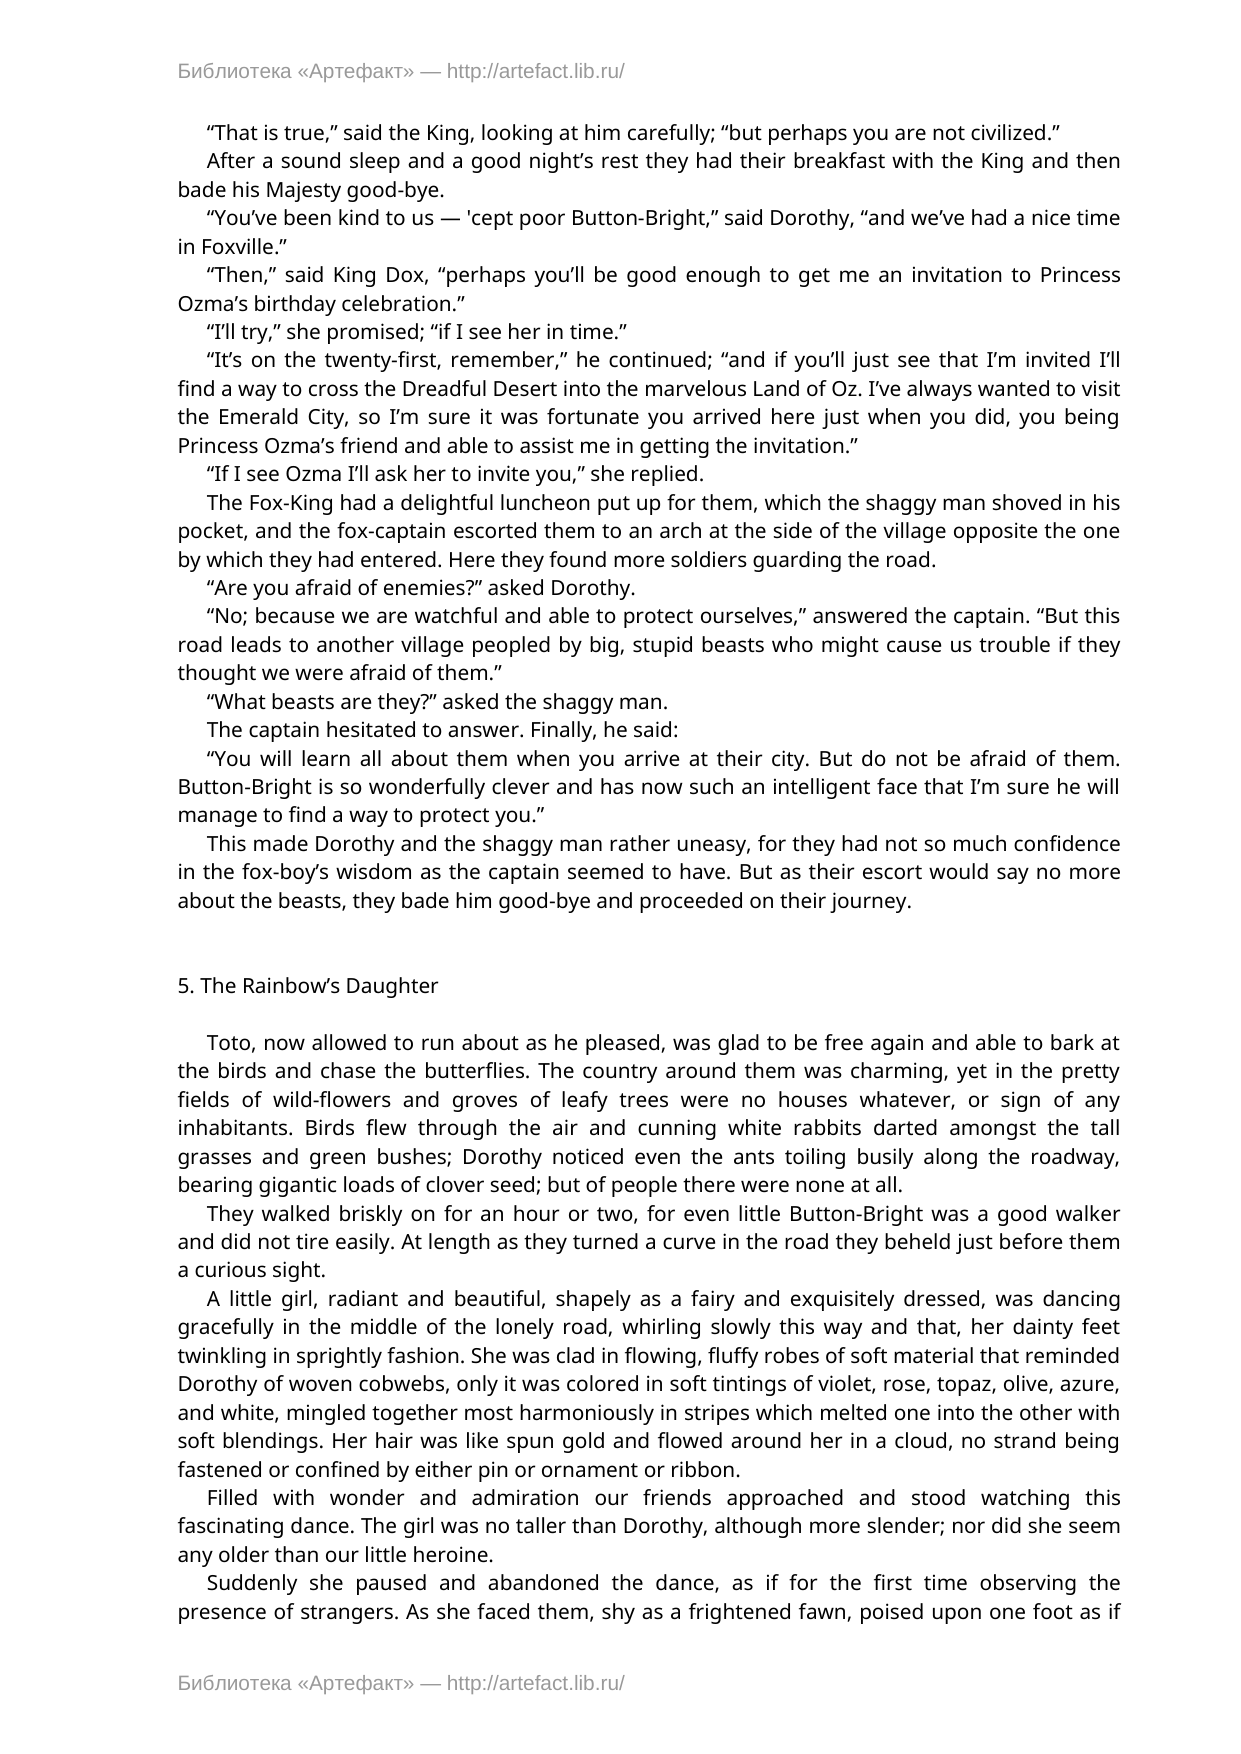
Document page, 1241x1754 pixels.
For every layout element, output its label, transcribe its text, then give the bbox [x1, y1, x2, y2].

text This made Dorothy and the shaggy man rather uneasy, for they had not so much confidence in the fox-boy’s wisdom as the captain seemed to have. But as their escort would say no more about the beasts, they bade him good-bye and proceeded on their journey. [177, 829, 1122, 914]
text “Then,” said King Dox, “perhaps you’ll be good enough to get me an invitation to Princess Ozma’s birthday celebration.” [177, 260, 1122, 317]
text “That is true,” said the King, looking at him carefully; “but perhaps you are not civilized.” [177, 118, 1122, 147]
subtitle 5. The Rainbow’s Daughter [177, 971, 1122, 1000]
text “You’ve been kind to us — 'cept poor Button-Bright,” said Dorothy, “and we’ve had a nice time in Foxville.” [177, 203, 1122, 260]
text Filled with wonder and admiration our friends approached and stood watching this fascinating dance. The girl was no taller than Dorothy, although more slender; nor did she seem any older than our little heroine. [177, 1483, 1122, 1568]
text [177, 1568, 1122, 1625]
text The captain hesitated to answer. Finally, he said: [177, 715, 1122, 744]
text “Are you afraid of enemies?” asked Dorothy. [177, 573, 1122, 602]
text After a sound sleep and a good night’s rest they had their breakfast with the King and then bade his Majesty good-bye. [177, 147, 1122, 203]
text “What beasts are they?” asked the shaggy man. [177, 687, 1122, 715]
text “You will learn all about them when you arrive at their city. But do not be afraid of them. Button-Bright is so wonderfully clever and has now such an intelligent face that I’m sure he will manage to find a way to protect you.” [177, 744, 1122, 829]
text “I’ll try,” she promised; “if I see her in time.” [177, 317, 1122, 346]
text Toto, now allowed to run about as he pleased, was glad to be free again and able to bark at the birds and chase the butterflies. The country around them was charming, yet in the pretty fields of wild-flowers and groves of leafy trees were no houses whatever, or sign of any inhabitants. Birds flew through the air and cunning white rabbits darted amongst the tall grasses and green bushes; Dorothy noticed even the ants toiling busily along the roadway, bearing gigantic loads of clover seed; but of people there were none at all. [177, 1028, 1122, 1199]
text They walked briskly on for an hour or two, for even little Button-Bright was a good walker and did not tire easily. At length as they turned a curve in the road they beheld just before them a curious sight. [177, 1199, 1122, 1284]
text The Fox-King had a delightful luncheon put up for them, which the shaggy man shoved in his pocket, and the fox-captain escorted them to an arch at the side of the village opposite the one by which they had entered. Here they found more soldiers guarding the road. [177, 488, 1122, 573]
text A little girl, radiant and beautiful, shapely as a fairy and exquisitely dressed, was dancing gracefully in the middle of the lonely road, whirling slowly this way and that, her dainty feet twinkling in sprightly fashion. She was clad in flowing, fluffy robes of soft material that reminded Dorothy of woven cobwebs, only it was colored in soft tintings of violet, rose, topaz, olive, azure, and white, mingled together most harmoniously in stripes which melted one into the other with soft blendings. Her hair was like spun gold and flowed around her in a cloud, no strand being fastened or confined by either pin or ornament or ribbon. [177, 1284, 1122, 1483]
text “No; because we are watchful and able to protect ourselves,” answered the captain. “But this road leads to another village peopled by big, stupid beasts who might cause us trouble if they thought we were afraid of them.” [177, 602, 1122, 687]
text “It’s on the twenty-first, remember,” he continued; “and if you’ll just see that I’m invited I’ll find a way to cross the Dreadful Desert into the marvelous Land of Oz. I’ve always wanted to visit the Emerald City, so I’m sure it was fortunate you arrived here just when you did, you being Princess Ozma’s friend and able to assist me in getting the invitation.” [177, 346, 1122, 459]
text “If I see Ozma I’ll ask her to invite you,” she replied. [177, 459, 1122, 488]
